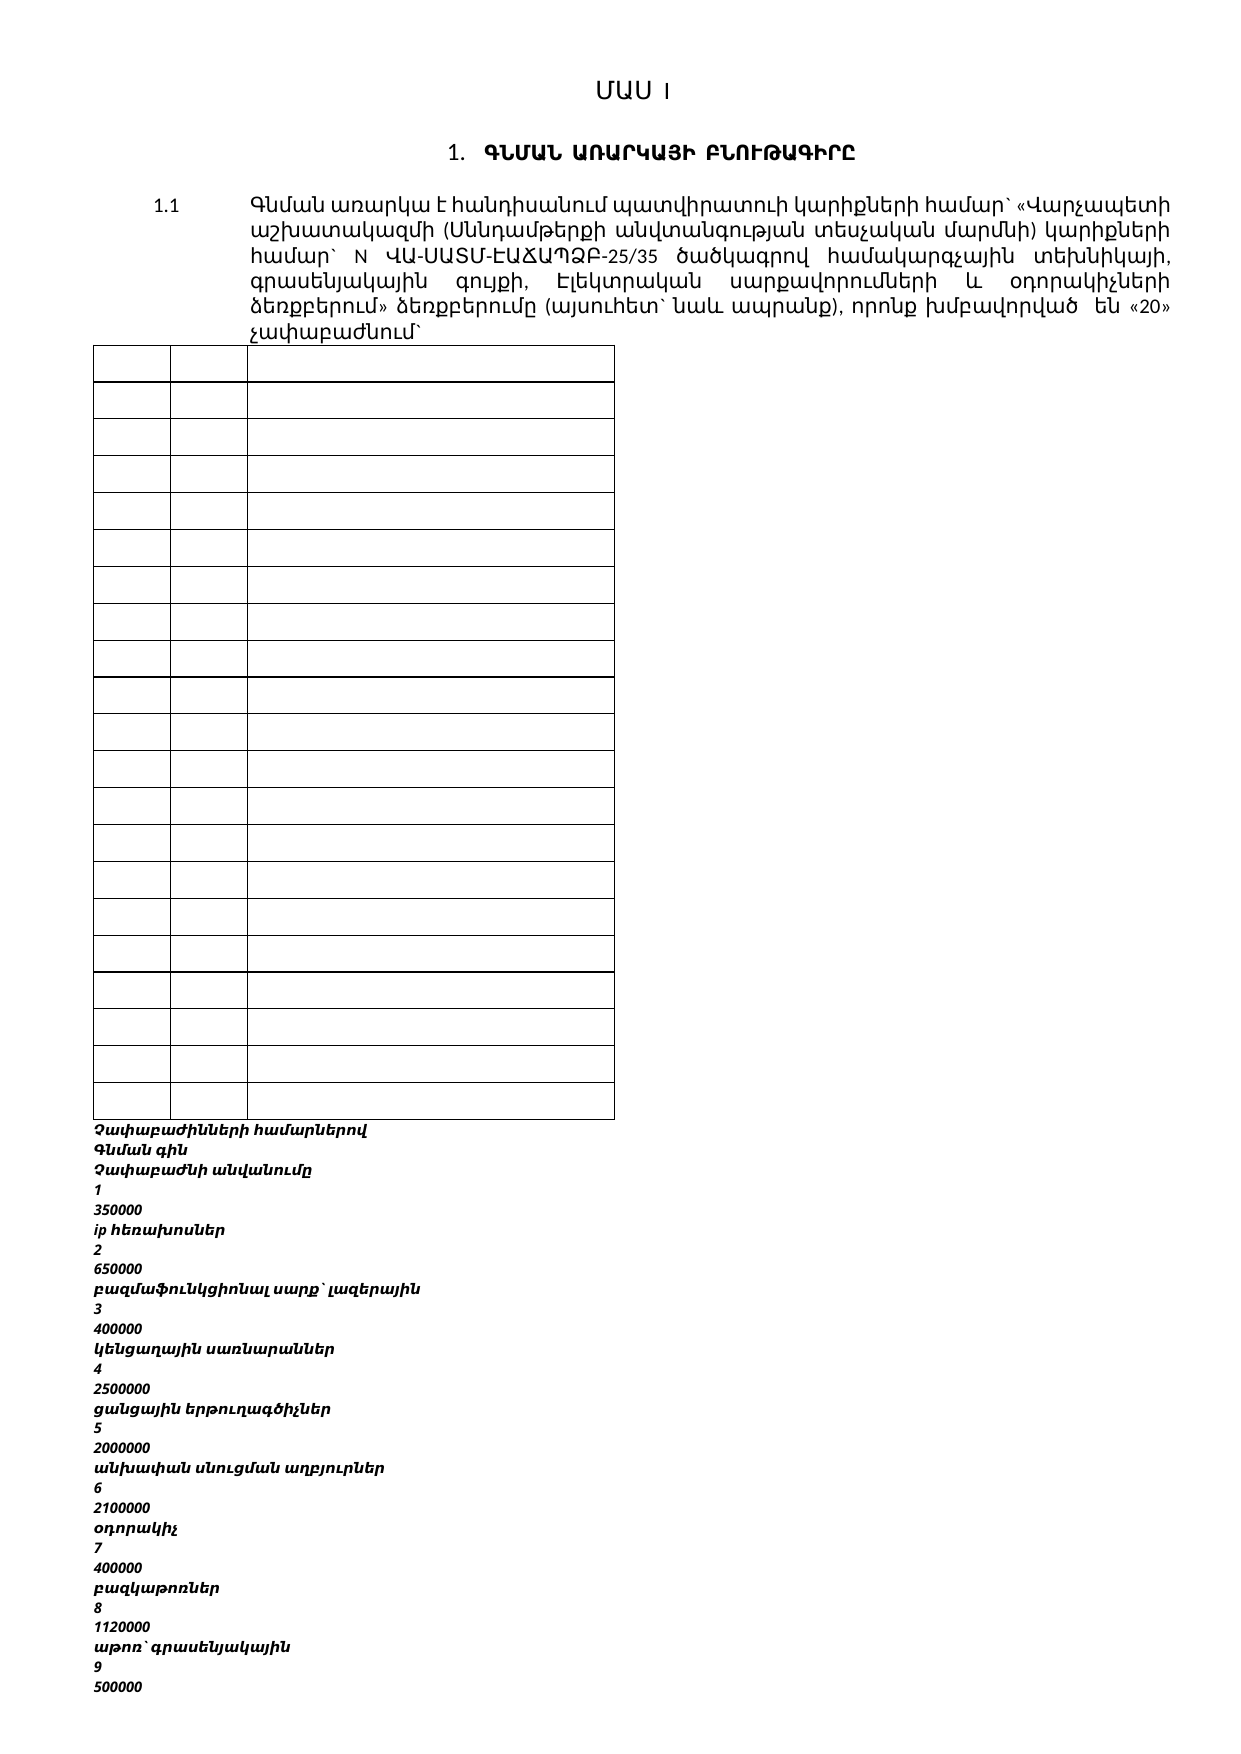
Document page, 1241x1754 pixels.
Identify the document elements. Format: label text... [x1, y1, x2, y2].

subtitle Գնման առարկա է հանդիսանում պատվիրատուի կարիքների համար` «Վարչապետի աշխատակազմի (Սննդամթերքի անվտանգության տեսչական մարմնի) կարիքների համար` N ՎԱ-ՍԱՏՄ-ԷԱՃԱՊՁԲ-25/35 ծածկագրով համակարգչային տեխնիկայի, գրասենյակային գույքի, Էլեկտրական սարքավորումների և օդորակիչների ձեռքբերում» ձեռքբերումը (այսուհետ` նաև ապրանք), որոնք խմբավորված են «20» չափաբաժնում` [153, 192, 1171, 344]
text ՄԱՍ I [94, 75, 1171, 106]
list ԳՆՄԱՆ ԱՌԱՐԿԱՅԻ ԲՆՈՒԹԱԳԻՐԸ [131, 136, 1171, 167]
